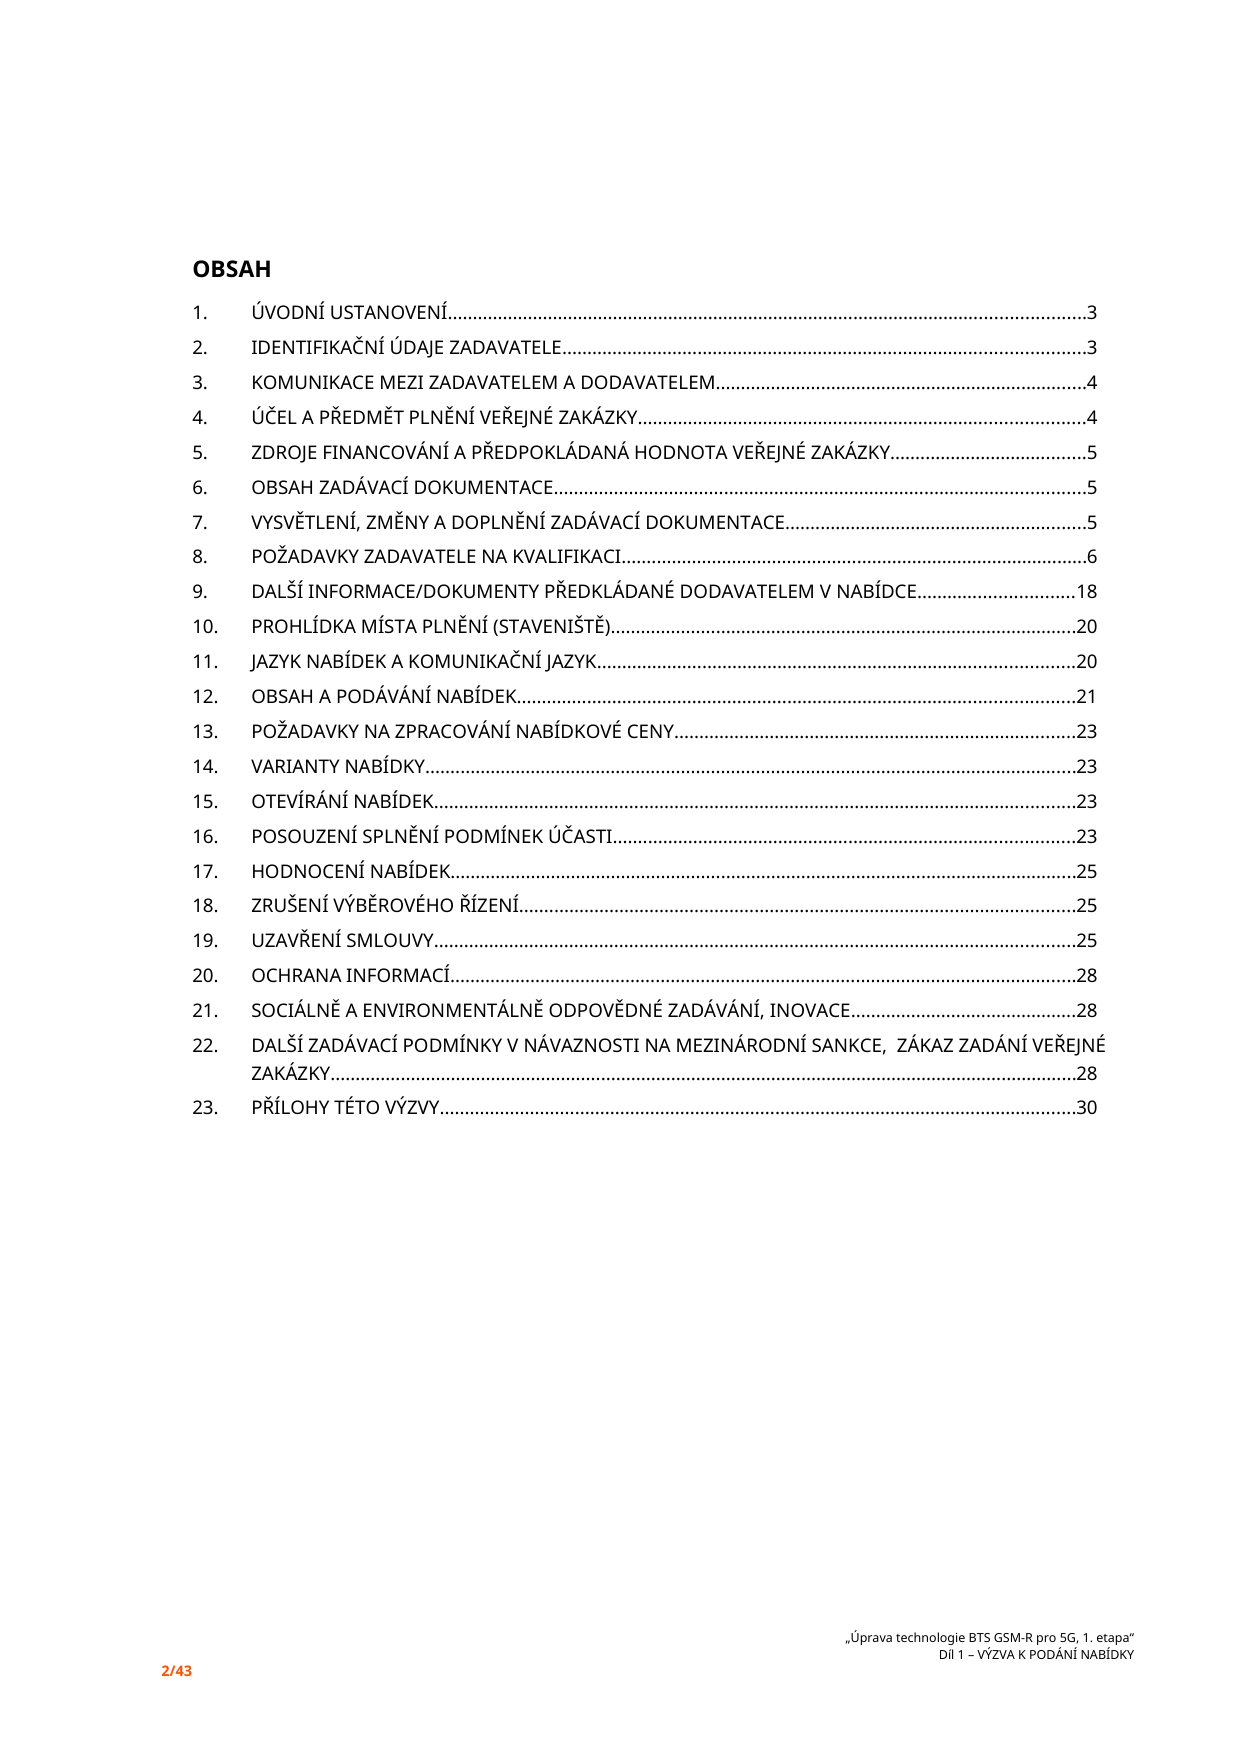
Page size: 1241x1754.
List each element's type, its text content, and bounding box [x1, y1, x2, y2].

text 10. PROHLÍDKA MÍSTA PLNĚNÍ (STAVENIŠTĚ) 20 [192, 614, 1122, 639]
text 14. VARIANTY NABÍDKY 23 [192, 753, 1122, 779]
text 23. PŘÍLOHY TÉTO VÝZVY 30 [192, 1095, 1122, 1120]
text 3. KOMUNIKACE MEZI ZADAVATELEM a DODAVATELEM 4 [192, 369, 1122, 395]
text 21. SOCIÁLNĚ A ENVIRONMENTÁLNĚ ODPOVĚDNÉ ZADÁVÁNÍ, INOVACE 28 [192, 997, 1122, 1023]
text 11. JAZYK NABÍDEK A KOMUNIKAČNÍ JAZYK 20 [192, 648, 1122, 674]
text 22. Další zadávací podmínky v návaznosti na mezinárodní sankce, zákaz zadání veřejné zakázky 28 [192, 1032, 1122, 1086]
text 9. DALŠÍ INFORMACE/DOKUMENTY PŘEDKLÁDANÉ DODAVATELEM V NABÍDCE 18 [192, 579, 1122, 604]
text 7. VYSVĚTLENÍ, ZMĚNY A DOPLNĚNÍ ZADÁVACÍ DOKUMENTACE 5 [192, 509, 1122, 534]
text 6. OBSAH ZADÁVACÍ DOKUMENTACE 5 [192, 474, 1122, 499]
text Obsah [192, 253, 1122, 284]
text 13. POŽADAVKY NA ZPRACOVÁNÍ NABÍDKOVÉ CENY 23 [192, 718, 1122, 744]
text 15. OTEVÍRÁNÍ NABÍDEK 23 [192, 788, 1122, 814]
text 19. UZAVŘENÍ SMLOUVY 25 [192, 928, 1122, 953]
text 8. POŽADAVKY ZADAVATELE NA KVALIFIKACI 6 [192, 544, 1122, 569]
text 20. OCHRANA INFORMACÍ 28 [192, 963, 1122, 988]
text 5. ZDROJE FINANCOVÁNÍ A PŘEDPOKLÁDANÁ HODNOTA VEŘEJNÉ ZAKÁZKY 5 [192, 439, 1122, 465]
text 17. HODNOCENÍ NABÍDEK 25 [192, 858, 1122, 883]
text 12. OBSAH A PODÁVÁNÍ NABÍDEK 21 [192, 683, 1122, 709]
text 1. ÚVODNÍ USTANOVENÍ 3 [192, 299, 1122, 325]
text 18. ZRUŠENÍ VÝBĚROVÉHO ŘÍZENÍ 25 [192, 893, 1122, 918]
text 4. ÚČEL A PŘEDMĚT PLNĚNÍ VEŘEJNÉ ZAKÁZKY 4 [192, 404, 1122, 430]
text 2. IDENTIFIKAČNÍ ÚDAJE ZADAVATELE 3 [192, 334, 1122, 360]
text 16. POSOUZENÍ SPLNĚNÍ PODMÍNEK ÚČASTI 23 [192, 823, 1122, 848]
